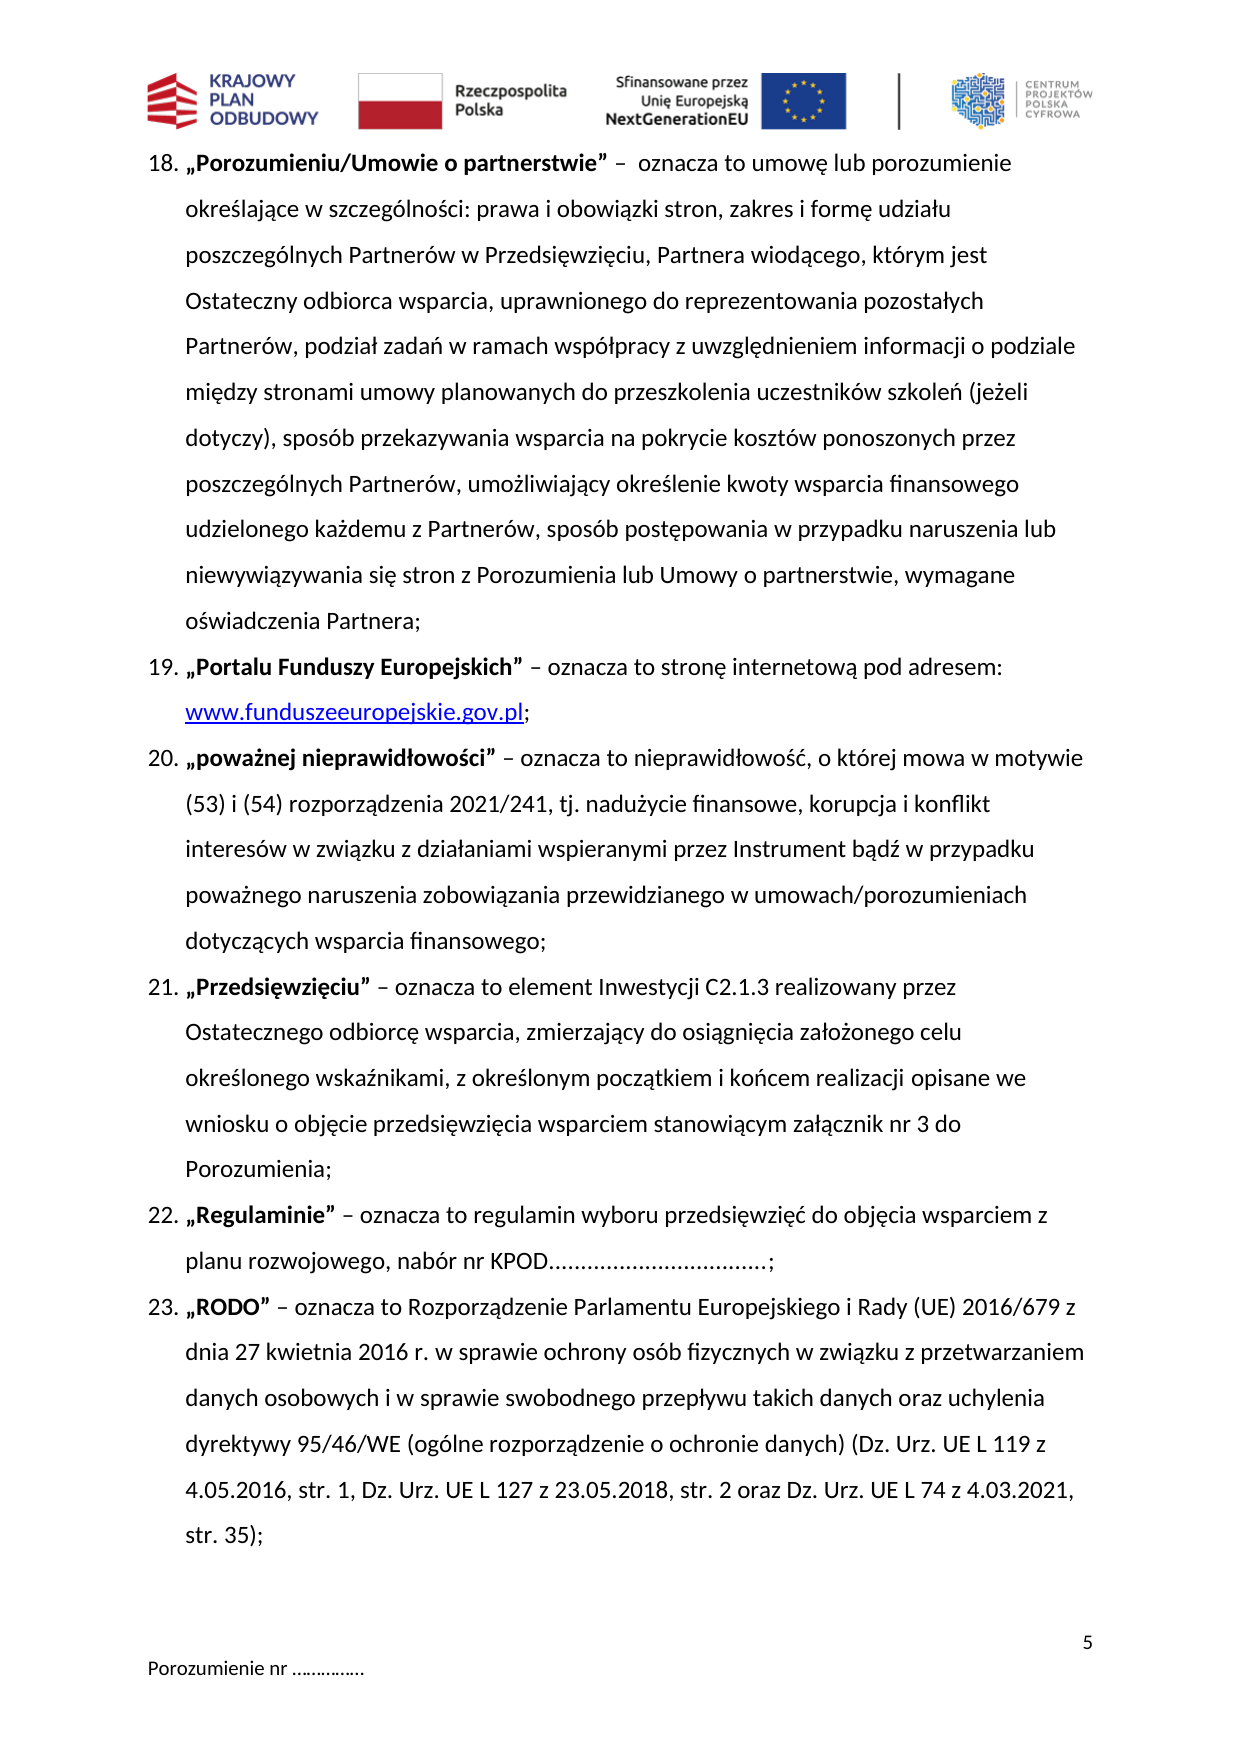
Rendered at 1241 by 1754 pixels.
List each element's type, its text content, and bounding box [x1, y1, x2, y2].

list „Porozumieniu/Umowie o partnerstwie” – oznacza to umowę lub porozumienie określające w szczególności: prawa i obowiązki stron, zakres i formę udziału poszczególnych Partnerów w Przedsięwzięciu, Partnera wiodącego, którym jest Ostateczny odbiorca wsparcia, uprawnionego do reprezentowania pozostałych Partnerów, podział zadań w ramach współpracy z uwzględnieniem informacji o podziale między stronami umowy planowanych do przeszkolenia uczestników szkoleń (jeżeli dotyczy), sposób przekazywania wsparcia na pokrycie kosztów ponoszonych przez poszczególnych Partnerów, umożliwiający określenie kwoty wsparcia finansowego udzielonego każdemu z Partnerów, sposób postępowania w przypadku naruszenia lub niewywiązywania się stron z Porozumienia lub Umowy o partnerstwie, wymagane oświadczenia Partnera; [148, 148, 1093, 635]
list „RODO” – oznacza to Rozporządzenie Parlamentu Europejskiego i Rady (UE) 2016/679 z dnia 27 kwietnia 2016 r. w sprawie ochrony osób fizycznych w związku z przetwarzaniem danych osobowych i w sprawie swobodnego przepływu takich danych oraz uchylenia dyrektywy 95/46/WE (ogólne rozporządzenie o ochronie danych) (Dz. Urz. UE L 119 z 4.05.2016, str. 1, Dz. Urz. UE L 127 z 23.05.2018, str. 2 oraz Dz. Urz. UE L 74 z 4.03.2021, str. 35); [148, 1291, 1093, 1550]
list „poważnej nieprawidłowości” – oznacza to nieprawidłowość, o której mowa w motywie (53) i (54) rozporządzenia 2021/241, tj. nadużycie finansowe, korupcja i konflikt interesów w związku z działaniami wspieranymi przez Instrument bądź w przypadku poważnego naruszenia zobowiązania przewidzianego w umowach/porozumieniach dotyczących wsparcia finansowego; [148, 742, 1093, 956]
list „Regulaminie” – oznacza to regulamin wyboru przedsięwzięć do objęcia wsparciem z planu rozwojowego, nabór nr KPOD ; [148, 1199, 1093, 1276]
picture [147, 73, 1093, 130]
list „Portalu Funduszy Europejskich” – oznacza to stronę internetową pod adresem: www.funduszeeuropejskie.gov.pl; [148, 651, 1093, 727]
list „Przedsięwzięciu” – oznacza to element Inwestycji C2.1.3 realizowany przez Ostatecznego odbiorcę wsparcia, zmierzający do osiągnięcia założonego celu określonego wskaźnikami, z określonym początkiem i końcem realizacji opisane we wniosku o objęcie przedsięwzięcia wsparciem stanowiącym załącznik nr 3 do Porozumienia; [148, 971, 1093, 1184]
